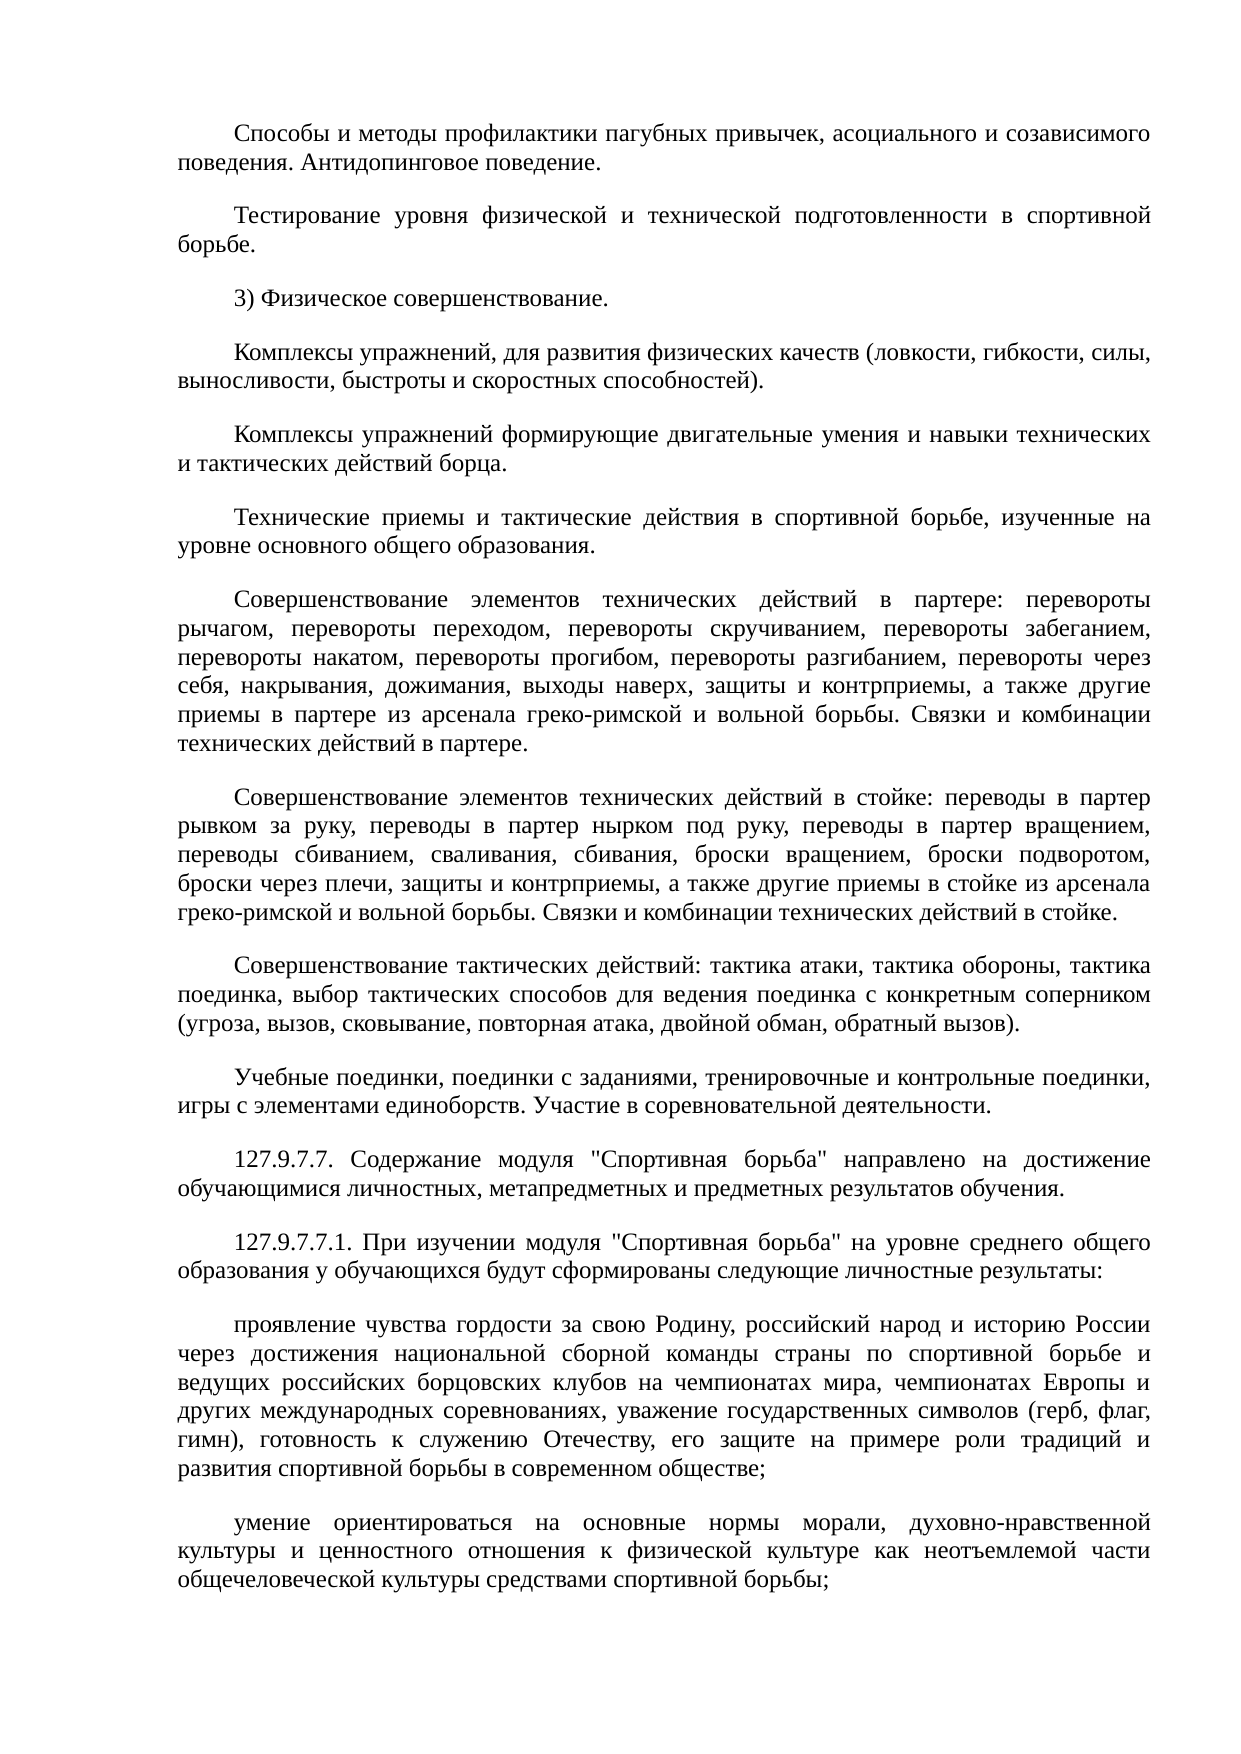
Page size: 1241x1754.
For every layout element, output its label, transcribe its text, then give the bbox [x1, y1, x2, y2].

text проявление чувства гордости за свою Родину, российский народ и историю России через достижения национальной сборной команды страны по спортивной борьбе и ведущих российских борцовских клубов на чемпионатах мира, чемпионатах Европы и других международных соревнованиях, уважение государственных символов (герб, флаг, гимн), готовность к служению Отечеству, его защите на примере роли традиций и развития спортивной борьбы в современном обществе; [177, 1309, 1152, 1482]
text Технические приемы и тактические действия в спортивной борьбе, изученные на уровне основного общего образования. [177, 502, 1152, 559]
text 3) Физическое совершенствование. [177, 283, 1152, 312]
text Совершенствование элементов технических действий в партере: перевороты рычагом, перевороты переходом, перевороты скручиванием, перевороты забеганием, перевороты накатом, перевороты прогибом, перевороты разгибанием, перевороты через себя, накрывания, дожимания, выходы наверх, защиты и контрприемы, а также другие приемы в партере из арсенала греко-римской и вольной борьбы. Связки и комбинации технических действий в партере. [177, 584, 1152, 757]
text Комплексы упражнений, для развития физических качеств (ловкости, гибкости, силы, выносливости, быстроты и скоростных способностей). [177, 337, 1152, 394]
text 127.9.7.7. Содержание модуля "Спортивная борьба" направлено на достижение обучающимися личностных, метапредметных и предметных результатов обучения. [177, 1144, 1152, 1202]
text Совершенствование тактических действий: тактика атаки, тактика обороны, тактика поединка, выбор тактических способов для ведения поединка с конкретным соперником (угроза, вызов, сковывание, повторная атака, двойной обман, обратный вызов). [177, 951, 1152, 1037]
text Способы и методы профилактики пагубных привычек, асоциального и созависимого поведения. Антидопинговое поведение. [177, 118, 1152, 176]
text Тестирование уровня физической и технической подготовленности в спортивной борьбе. [177, 201, 1152, 258]
text Совершенствование элементов технических действий в стойке: переводы в партер рывком за руку, переводы в партер нырком под руку, переводы в партер вращением, переводы сбиванием, сваливания, сбивания, броски вращением, броски подворотом, броски через плечи, защиты и контрприемы, а также другие приемы в стойке из арсенала греко-римской и вольной борьбы. Связки и комбинации технических действий в стойке. [177, 782, 1152, 926]
text Учебные поединки, поединки с заданиями, тренировочные и контрольные поединки, игры с элементами единоборств. Участие в соревновательной деятельности. [177, 1062, 1152, 1119]
text умение ориентироваться на основные нормы морали, духовно-нравственной культуры и ценностного отношения к физической культуре как неотъемлемой части общечеловеческой культуры средствами спортивной борьбы; [177, 1507, 1152, 1593]
text 127.9.7.7.1. При изучении модуля "Спортивная борьба" на уровне среднего общего образования у обучающихся будут сформированы следующие личностные результаты: [177, 1227, 1152, 1284]
text Комплексы упражнений формирующие двигательные умения и навыки технических и тактических действий борца. [177, 419, 1152, 477]
